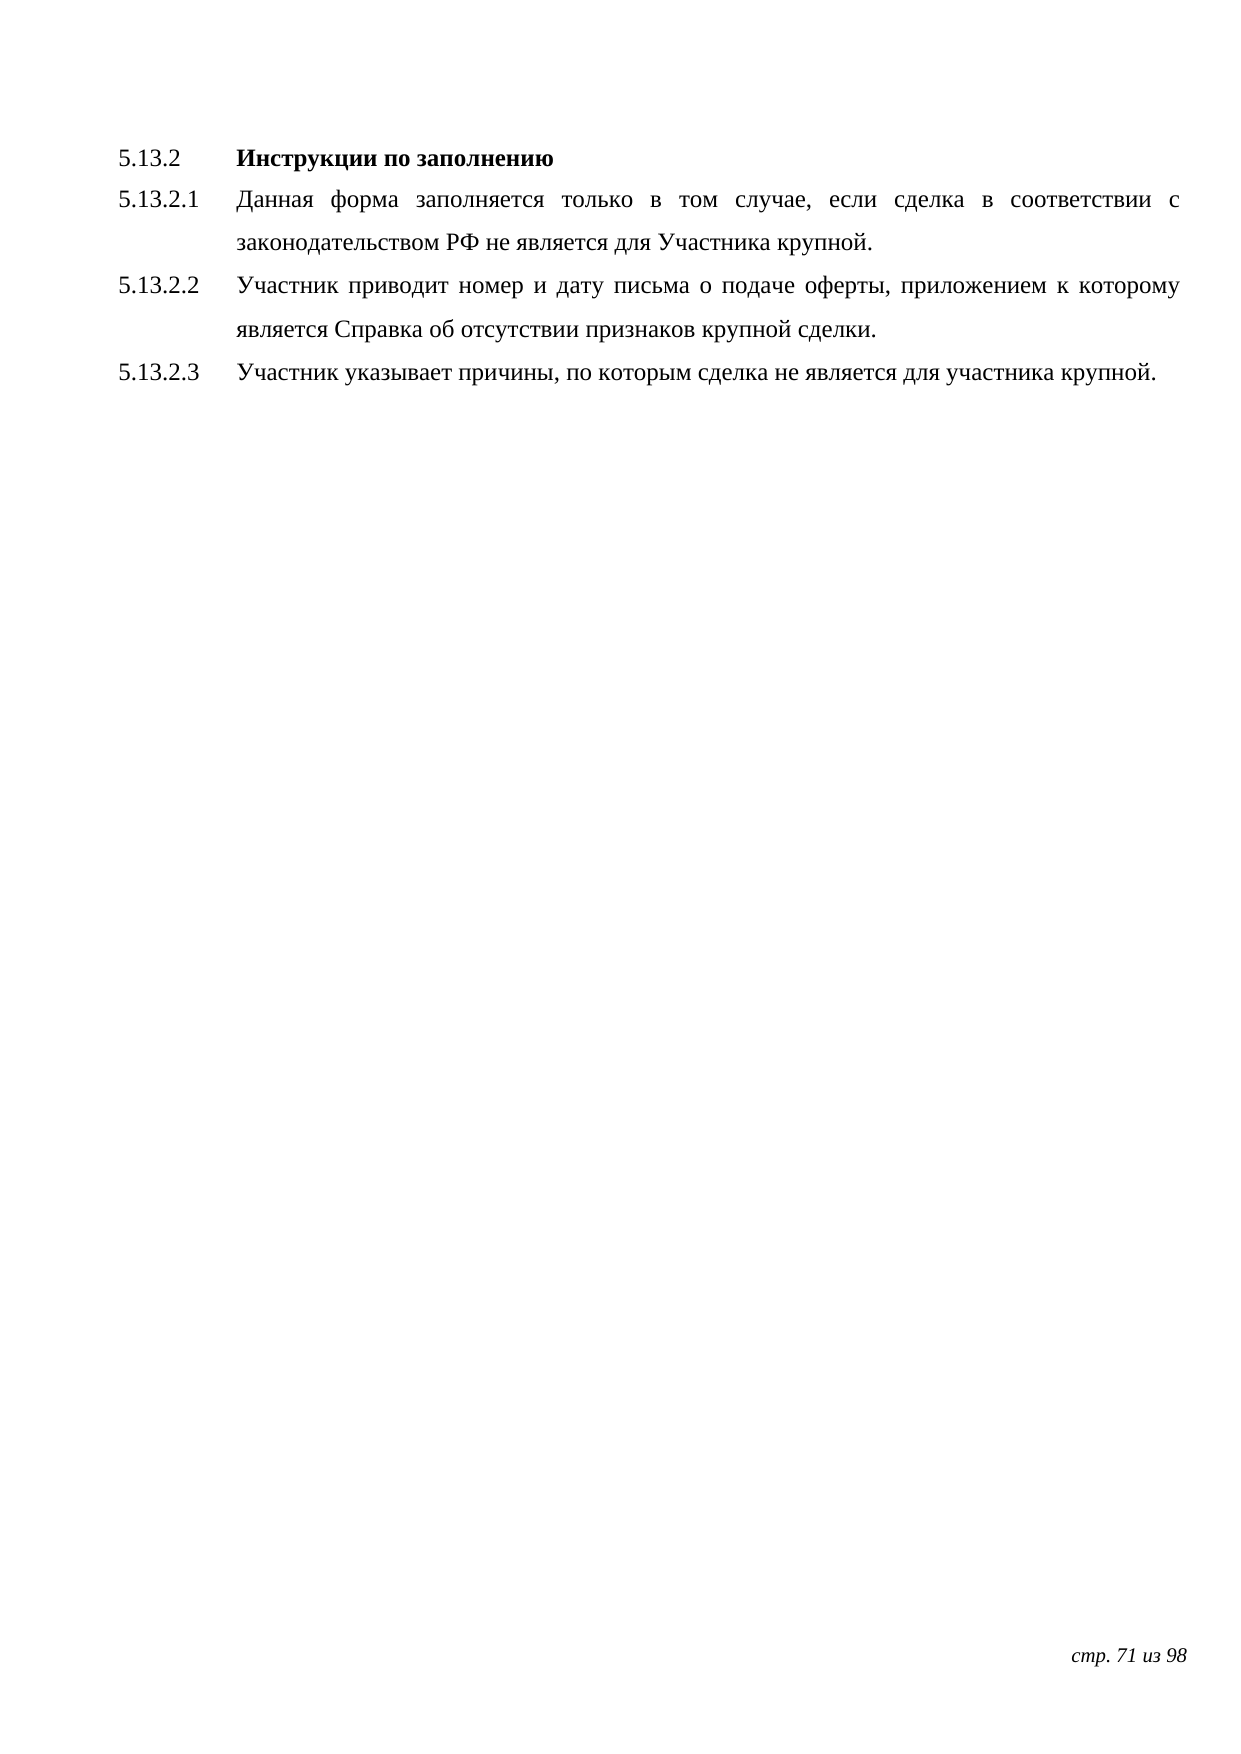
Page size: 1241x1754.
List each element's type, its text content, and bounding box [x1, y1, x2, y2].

list Участник указывает причины, по которым сделка не является для участника крупной. [118, 357, 1181, 386]
list Инструкции по заполнению [118, 143, 1181, 172]
list Участник приводит номер и дату письма о подаче оферты, приложением к которому является Справка об отсутствии признаков крупной сделки. [118, 271, 1181, 342]
list Данная форма заполняется только в том случае, если сделка в соответствии с законодательством РФ не является для Участника крупной. [118, 184, 1181, 256]
